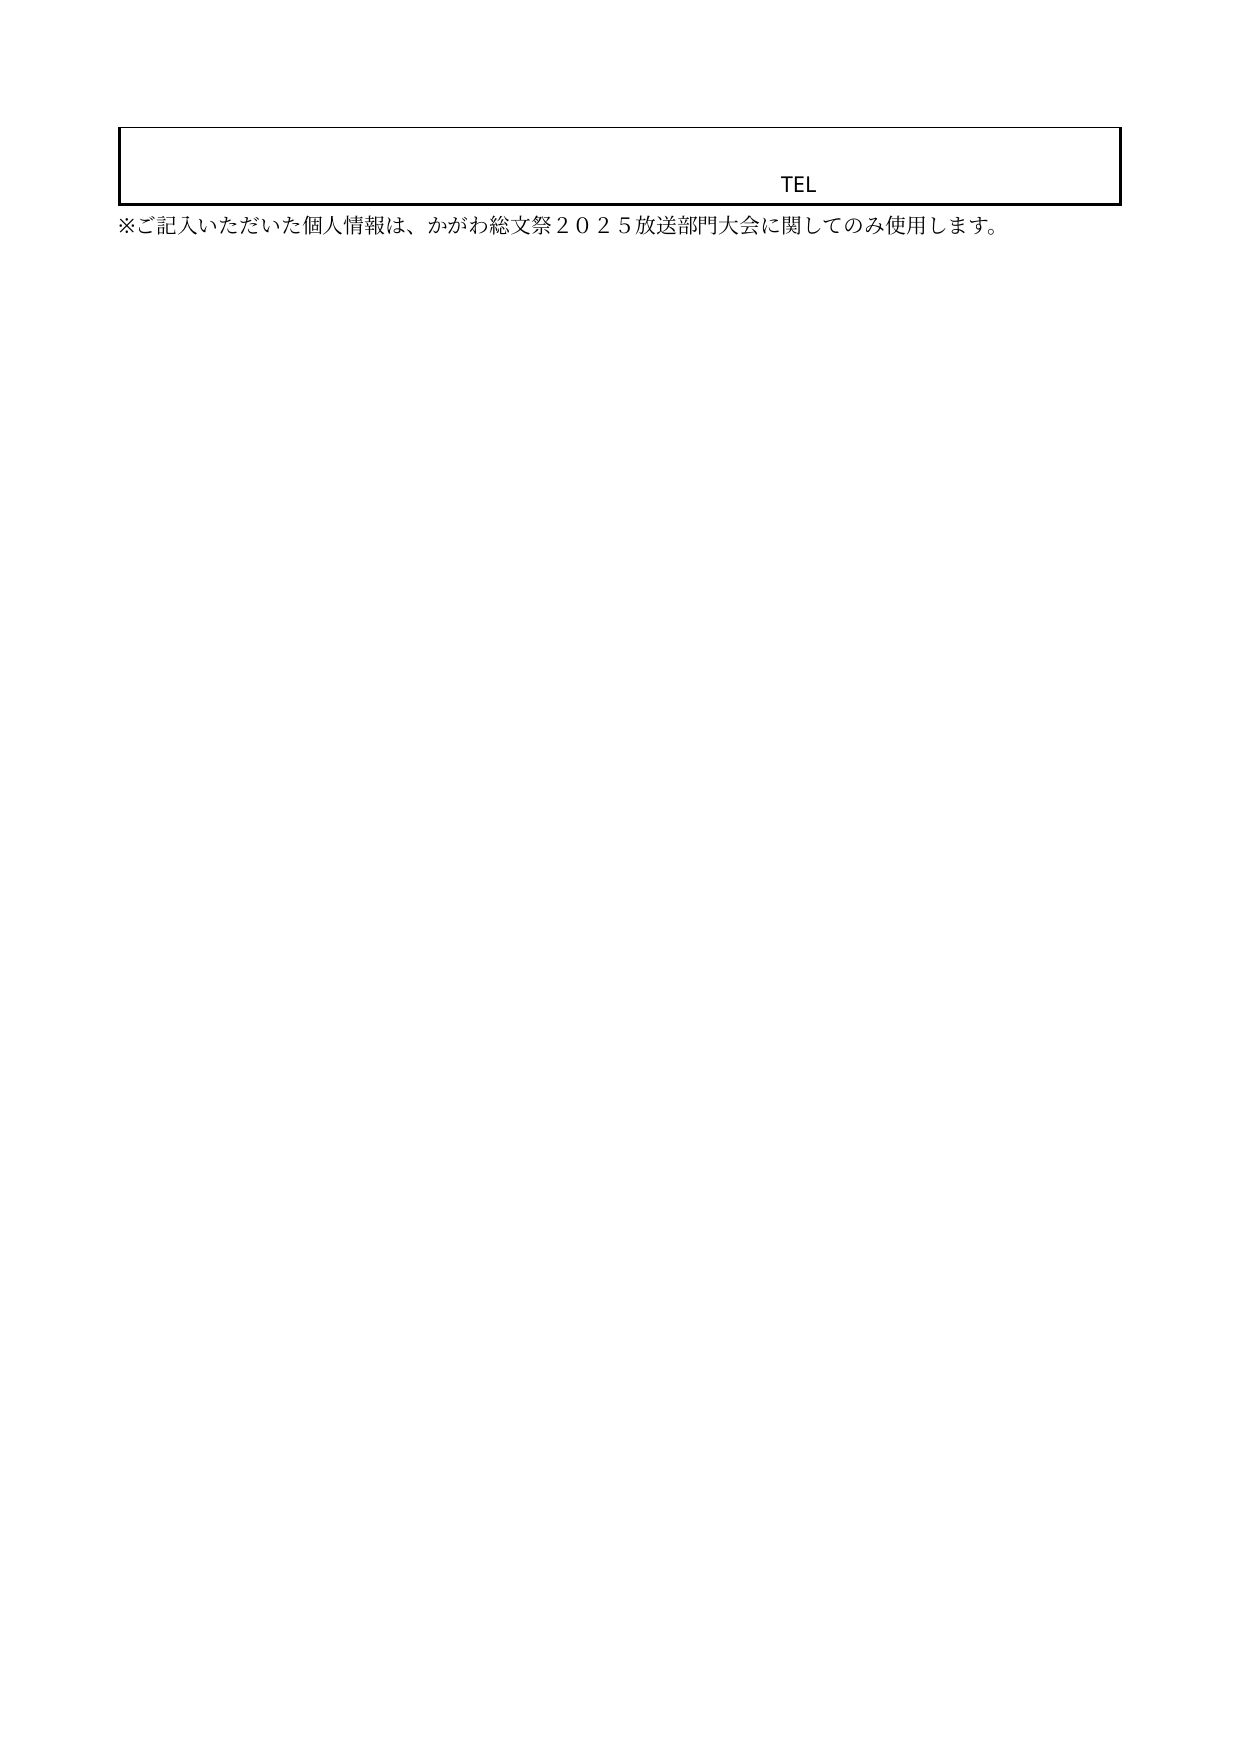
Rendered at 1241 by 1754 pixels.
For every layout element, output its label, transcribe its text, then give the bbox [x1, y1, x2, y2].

text ※ご記入いただいた個人情報は、かがわ総文祭２０２５放送部門大会に関してのみ使用します。 [118, 206, 1122, 244]
table_cell TEL [121, 128, 1119, 203]
